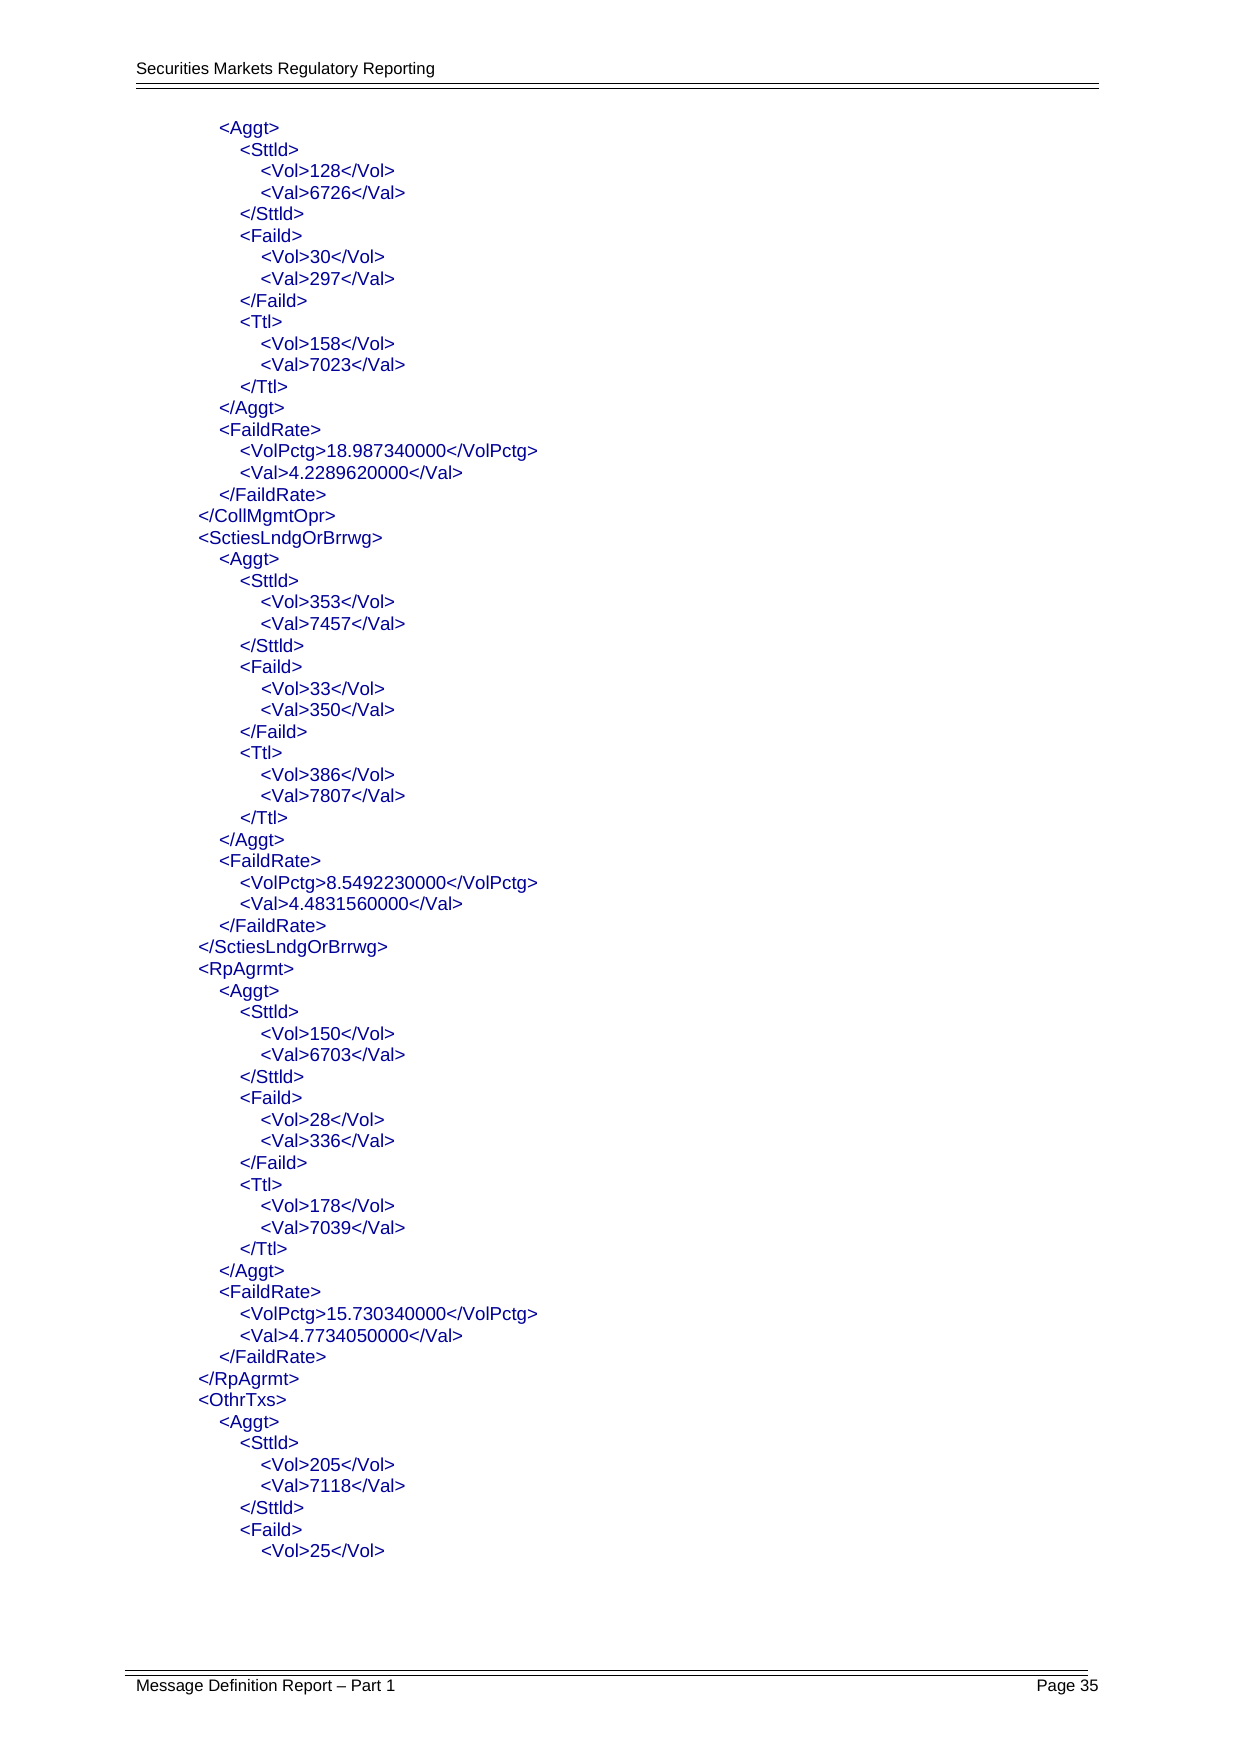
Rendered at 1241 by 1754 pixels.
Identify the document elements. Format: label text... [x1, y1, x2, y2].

text <RpAgrmt> [136, 958, 1104, 979]
text <Val>7023</Val> [136, 354, 1104, 376]
text <Ttl> [136, 742, 1104, 764]
text <Faild> [136, 225, 1104, 246]
text </CollMgmtOpr> [136, 505, 1104, 527]
text <VolPctg>15.730340000</VolPctg> [136, 1303, 1104, 1324]
text <Val>7807</Val> [136, 785, 1104, 807]
text <FaildRate> [136, 1281, 1104, 1303]
text <Vol>178</Vol> [136, 1195, 1104, 1217]
text </Aggt> [136, 1260, 1104, 1281]
text </Ttl> [136, 376, 1104, 397]
text <Val>350</Val> [136, 699, 1104, 721]
text <VolPctg>8.5492230000</VolPctg> [136, 872, 1104, 893]
text <Val>6703</Val> [136, 1044, 1104, 1066]
text <Aggt> [136, 1411, 1104, 1432]
text <VolPctg>18.987340000</VolPctg> [136, 440, 1104, 462]
text <Faild> [136, 1518, 1104, 1540]
text <OthrTxs> [136, 1389, 1104, 1411]
text </Faild> [136, 1152, 1104, 1173]
text <Vol>150</Vol> [136, 1022, 1104, 1044]
text <Vol>33</Vol> [136, 677, 1104, 699]
text <Vol>205</Vol> [136, 1454, 1104, 1475]
text </Sttld> [136, 1497, 1104, 1518]
text </Sttld> [136, 1066, 1104, 1087]
text <Sttld> [136, 570, 1104, 591]
text <Vol>30</Vol> [136, 246, 1104, 268]
text <Val>4.4831560000</Val> [136, 893, 1104, 915]
text <Val>7039</Val> [136, 1217, 1104, 1238]
text </Ttl> [136, 807, 1104, 828]
text <Sttld> [136, 1432, 1104, 1454]
text <Sttld> [136, 1001, 1104, 1022]
text <Val>7457</Val> [136, 613, 1104, 634]
text </FaildRate> [136, 1346, 1104, 1367]
text <Vol>25</Vol> [136, 1540, 1104, 1562]
text <Aggt> [136, 548, 1104, 570]
text <Val>6726</Val> [136, 182, 1104, 203]
text <Val>336</Val> [136, 1130, 1104, 1152]
text </Faild> [136, 289, 1104, 311]
text <Vol>353</Vol> [136, 591, 1104, 613]
text </Ttl> [136, 1238, 1104, 1260]
text <Aggt> [136, 979, 1104, 1001]
text </RpAgrmt> [136, 1367, 1104, 1389]
text <Val>4.7734050000</Val> [136, 1324, 1104, 1346]
text </FaildRate> [136, 915, 1104, 936]
text <Sttld> [136, 138, 1104, 160]
text </FaildRate> [136, 483, 1104, 505]
text </Aggt> [136, 397, 1104, 419]
text </Sttld> [136, 203, 1104, 225]
text <Val>4.2289620000</Val> [136, 462, 1104, 483]
text <Vol>386</Vol> [136, 764, 1104, 785]
text </Faild> [136, 721, 1104, 742]
text <Val>7118</Val> [136, 1475, 1104, 1497]
text </SctiesLndgOrBrrwg> [136, 936, 1104, 958]
text <Val>297</Val> [136, 268, 1104, 289]
text <FaildRate> [136, 850, 1104, 872]
text <Ttl> [136, 311, 1104, 332]
text <SctiesLndgOrBrrwg> [136, 527, 1104, 548]
text <FaildRate> [136, 419, 1104, 440]
text <Faild> [136, 1087, 1104, 1109]
text <Vol>158</Vol> [136, 332, 1104, 354]
text <Vol>128</Vol> [136, 160, 1104, 182]
text <Ttl> [136, 1173, 1104, 1195]
text </Sttld> [136, 634, 1104, 656]
text <Aggt> [136, 117, 1104, 138]
text <Faild> [136, 656, 1104, 677]
text </Aggt> [136, 828, 1104, 850]
text <Vol>28</Vol> [136, 1109, 1104, 1130]
